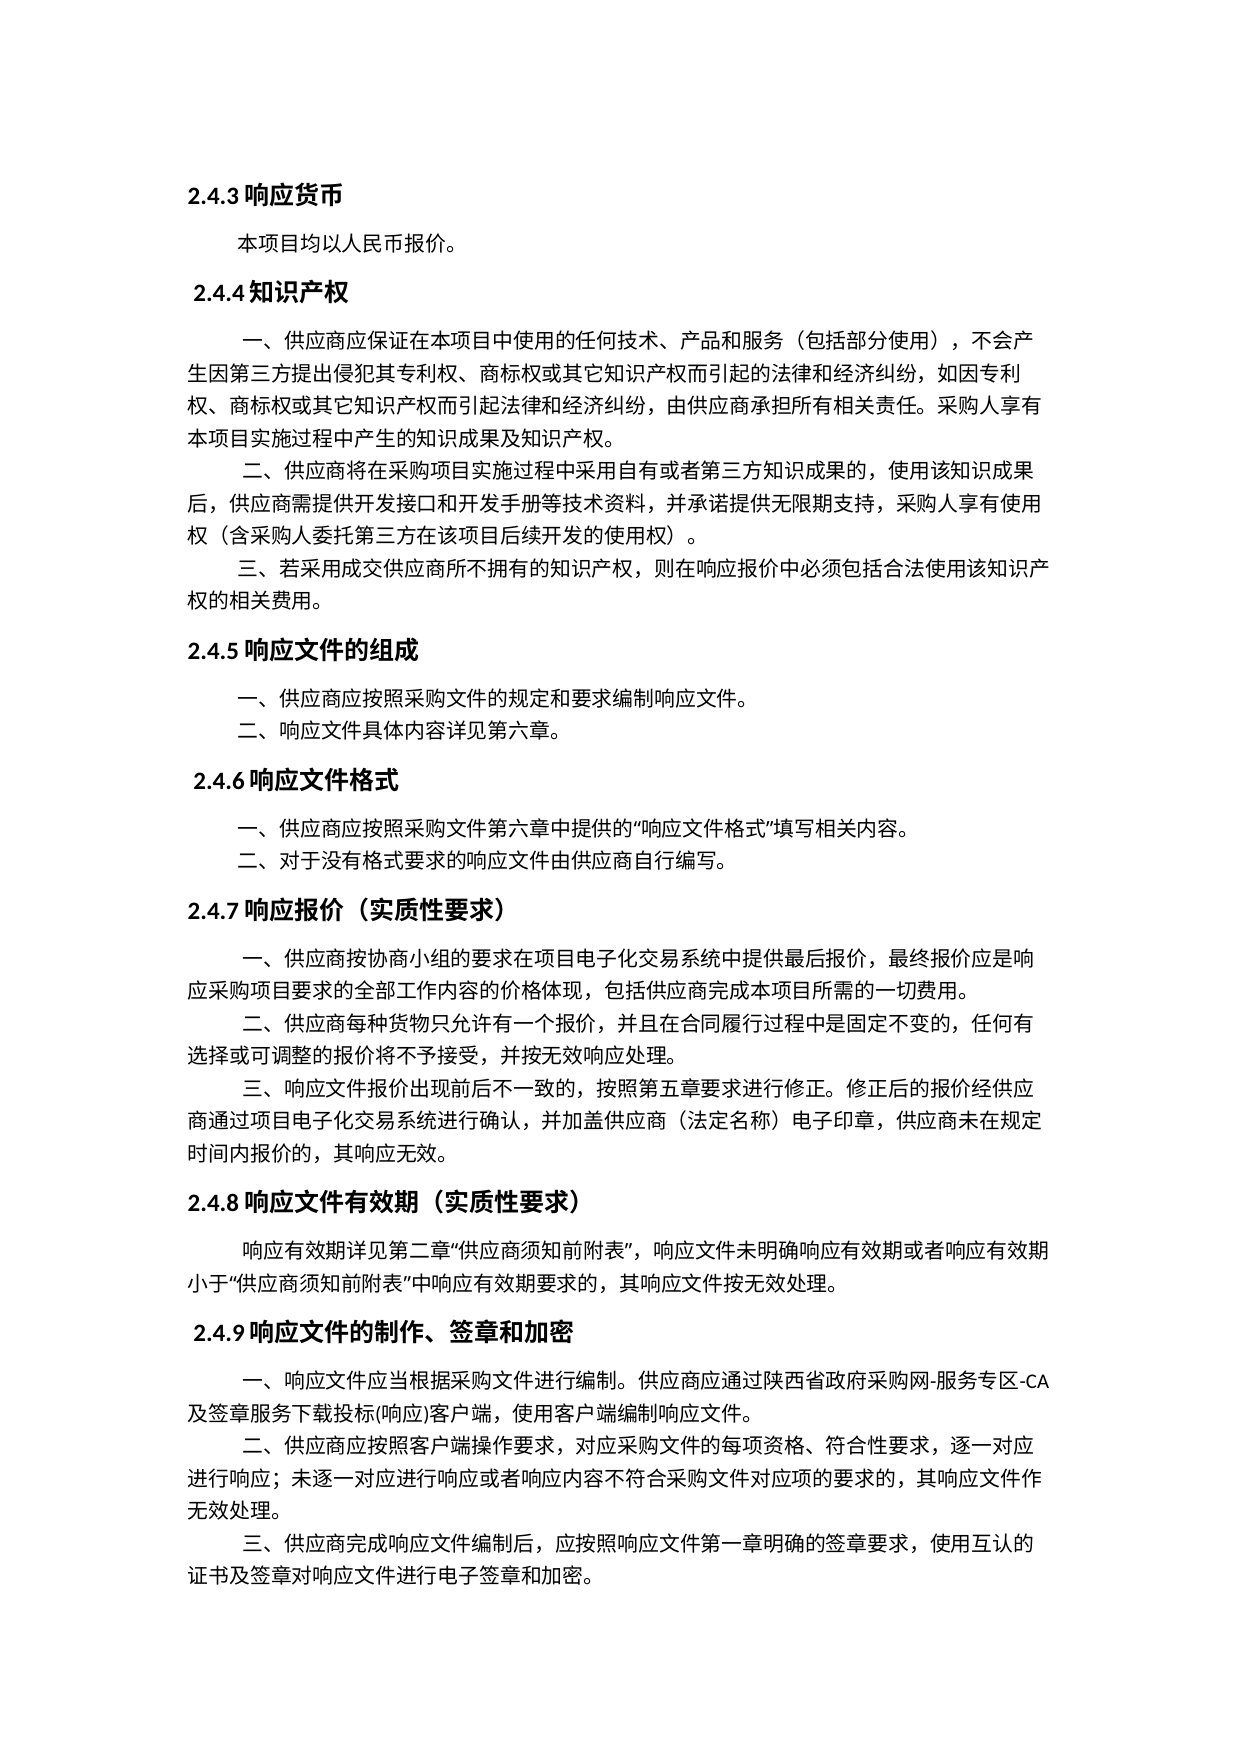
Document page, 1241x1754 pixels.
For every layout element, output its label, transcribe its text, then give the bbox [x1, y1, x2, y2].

text 三、响应文件报价出现前后不一致的，按照第五章要求进行修正。修正后的报价经供应商通过项目电子化交易系统进行确认，并加盖供应商（法定名称）电子印章，供应商未在规定时间内报价的，其响应无效。 [187, 1072, 1053, 1169]
text 一、响应文件应当根据采购文件进行编制。供应商应通过陕西省政府采购网-服务专区-CA及签章服务下载投标(响应)客户端，使用客户端编制响应文件。 [187, 1364, 1053, 1429]
text 二、供应商将在采购项目实施过程中采用自有或者第三方知识成果的，使用该知识成果后，供应商需提供开发接口和开发手册等技术资料，并承诺提供无限期支持，采购人享有使用权（含采购人委托第三方在该项目后续开发的使用权）。 [187, 454, 1053, 552]
text 2.4.3响应货币 [187, 162, 1053, 227]
text 三、若采用成交供应商所不拥有的知识产权，则在响应报价中必须包括合法使用该知识产权的相关费用。 [187, 552, 1053, 617]
text 本项目均以人民币报价。 [187, 227, 1053, 259]
text 二、对于没有格式要求的响应文件由供应商自行编写。 [187, 844, 1053, 877]
text 一、供应商按协商小组的要求在项目电子化交易系统中提供最后报价，最终报价应是响应采购项目要求的全部工作内容的价格体现，包括供应商完成本项目所需的一切费用。 [187, 942, 1053, 1007]
text 2.4.8响应文件有效期（实质性要求） [187, 1169, 1053, 1234]
text 一、供应商应保证在本项目中使用的任何技术、产品和服务（包括部分使用），不会产生因第三方提出侵犯其专利权、商标权或其它知识产权而引起的法律和经济纠纷，如因专利权、商标权或其它知识产权而引起法律和经济纠纷，由供应商承担所有相关责任。采购人享有本项目实施过程中产生的知识成果及知识产权。 [187, 324, 1053, 454]
text 一、供应商应按照采购文件第六章中提供的“响应文件格式”填写相关内容。 [187, 812, 1053, 844]
text 二、响应文件具体内容详见第六章。 [187, 714, 1053, 747]
text 三、供应商完成响应文件编制后，应按照响应文件第一章明确的签章要求，使用互认的证书及签章对响应文件进行电子签章和加密。 [187, 1527, 1053, 1592]
text 2.4.6响应文件格式 [187, 747, 1053, 812]
text 一、供应商应按照采购文件的规定和要求编制响应文件。 [187, 682, 1053, 714]
text 2.4.4知识产权 [187, 259, 1053, 324]
text 二、供应商应按照客户端操作要求，对应采购文件的每项资格、符合性要求，逐一对应进行响应；未逐一对应进行响应或者响应内容不符合采购文件对应项的要求的，其响应文件作无效处理。 [187, 1429, 1053, 1527]
text 响应有效期详见第二章“供应商须知前附表”，响应文件未明确响应有效期或者响应有效期小于“供应商须知前附表”中响应有效期要求的，其响应文件按无效处理。 [187, 1234, 1053, 1299]
text 2.4.9响应文件的制作、签章和加密 [187, 1299, 1053, 1364]
text 2.4.5响应文件的组成 [187, 617, 1053, 682]
text 2.4.7响应报价（实质性要求） [187, 877, 1053, 942]
text 二、供应商每种货物只允许有一个报价，并且在合同履行过程中是固定不变的，任何有选择或可调整的报价将不予接受，并按无效响应处理。 [187, 1007, 1053, 1072]
